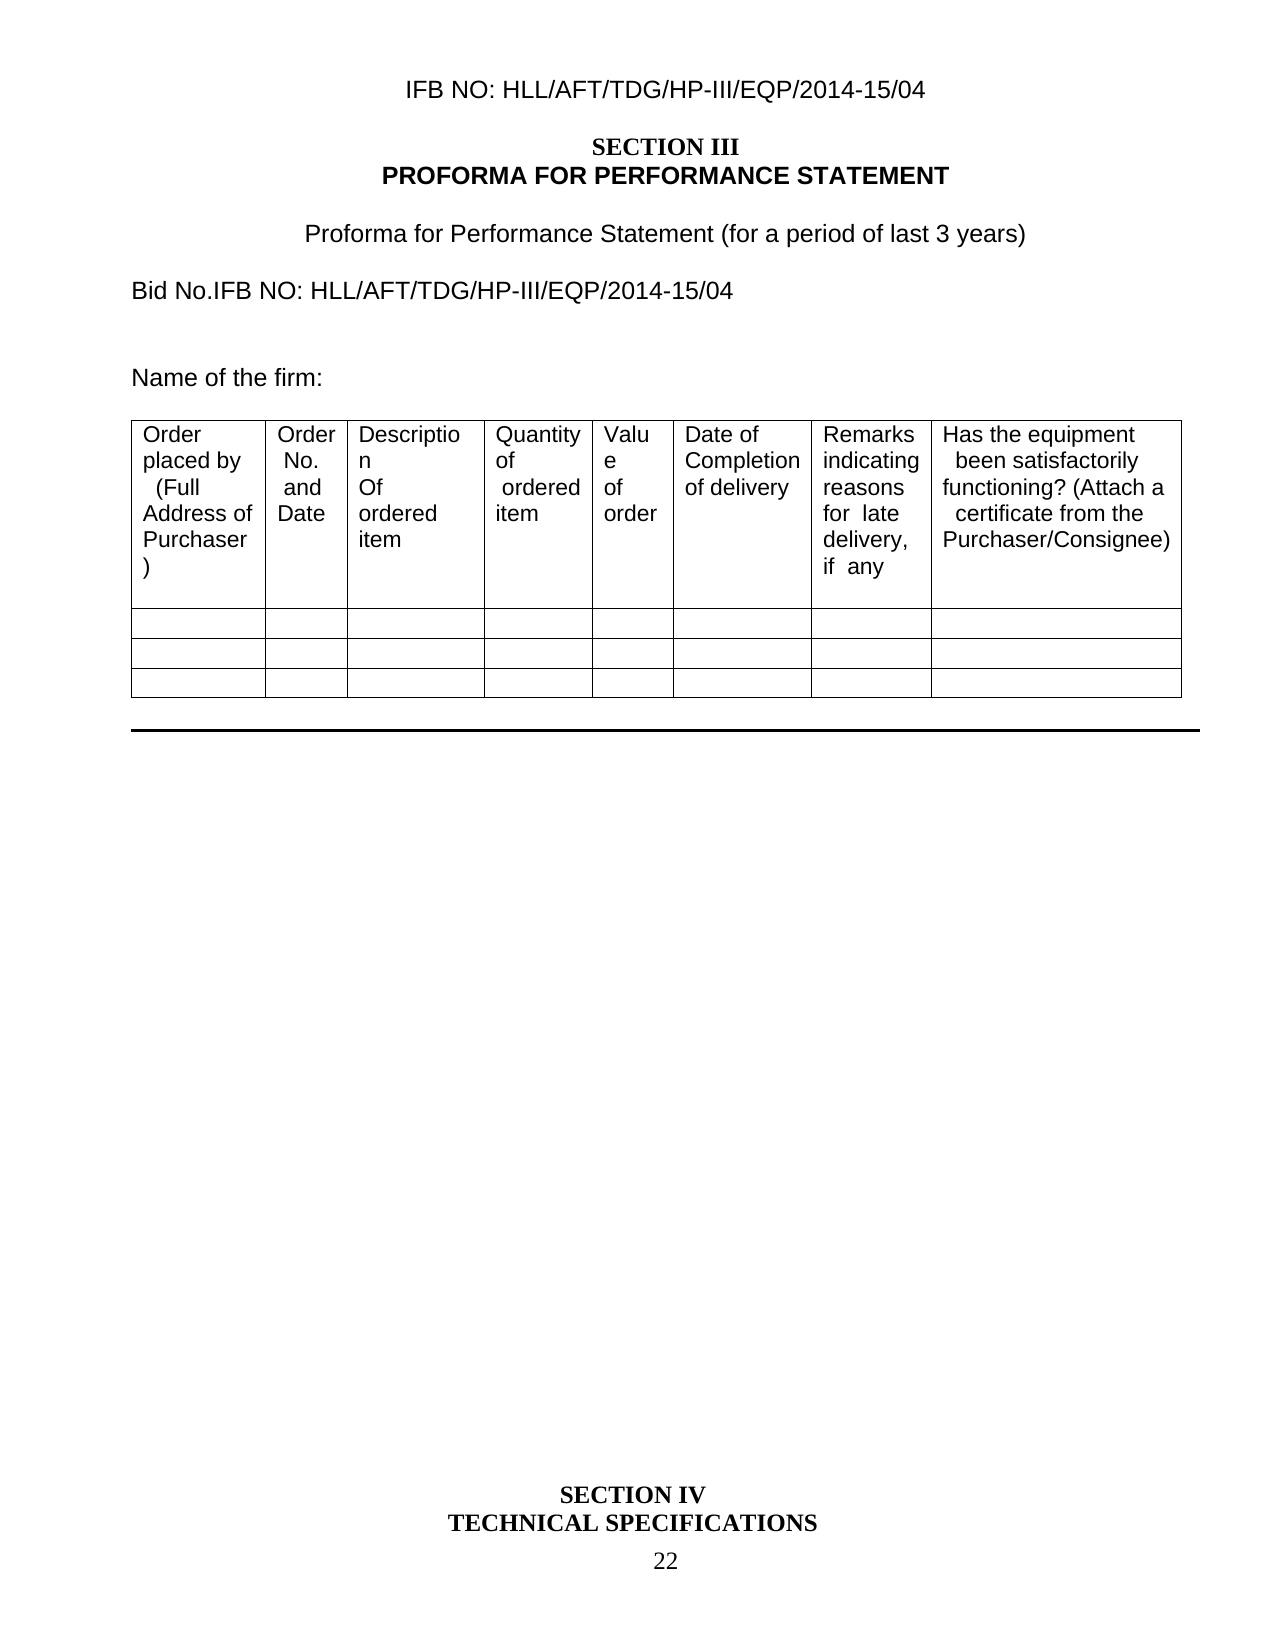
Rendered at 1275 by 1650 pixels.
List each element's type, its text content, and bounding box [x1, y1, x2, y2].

table_header Has the equipment been satisfactorily functioning? (Attach a certificate from the Purchaser/Consignee) [932, 421, 1181, 608]
table_cell [132, 639, 265, 667]
table_cell [812, 609, 931, 638]
table_cell [485, 669, 592, 697]
text Bid No.IFB NO: HLL/AFT/TDG/HP-III/EQP/2014-15/04 [131, 276, 1200, 305]
table_header Order placed by (Full Address of Purchaser) [132, 421, 265, 608]
table_header Remarks indicating reasons for late delivery, if any [812, 421, 931, 608]
table_cell [674, 669, 811, 697]
table_cell [932, 609, 1181, 638]
table_cell [593, 639, 673, 667]
table_cell [132, 669, 265, 697]
text Name of the firm: [131, 362, 1200, 391]
text Proforma for Performance Statement (for a period of last 3 years) [131, 219, 1200, 247]
table_cell [593, 609, 673, 638]
table_cell [593, 669, 673, 697]
table_cell [932, 669, 1181, 697]
table_cell [348, 609, 484, 638]
table_cell [812, 669, 931, 697]
table_header Date of Completion of delivery [674, 421, 811, 608]
text SECTION III [131, 132, 1200, 161]
table_cell [266, 669, 347, 697]
table_cell [485, 609, 592, 638]
table_header Value of order [593, 421, 673, 608]
table_cell [348, 669, 484, 697]
text TECHNICAL SPECIFICATIONS [131, 1508, 1134, 1537]
table_cell [485, 639, 592, 667]
text PROFORMA FOR PERFORMANCE STATEMENT [131, 161, 1200, 190]
table_header Description Of ordered item [348, 421, 484, 608]
table_cell [266, 639, 347, 667]
subtitle SECTION IV [131, 1480, 1134, 1508]
table_cell [932, 639, 1181, 667]
table_header Quantity of ordered item [485, 421, 592, 608]
table_cell [812, 639, 931, 667]
table_cell [674, 639, 811, 667]
table_cell [132, 609, 265, 638]
table_cell [348, 639, 484, 667]
table_cell [266, 609, 347, 638]
table_cell [674, 609, 811, 638]
table_header Order No. and Date [266, 421, 347, 608]
